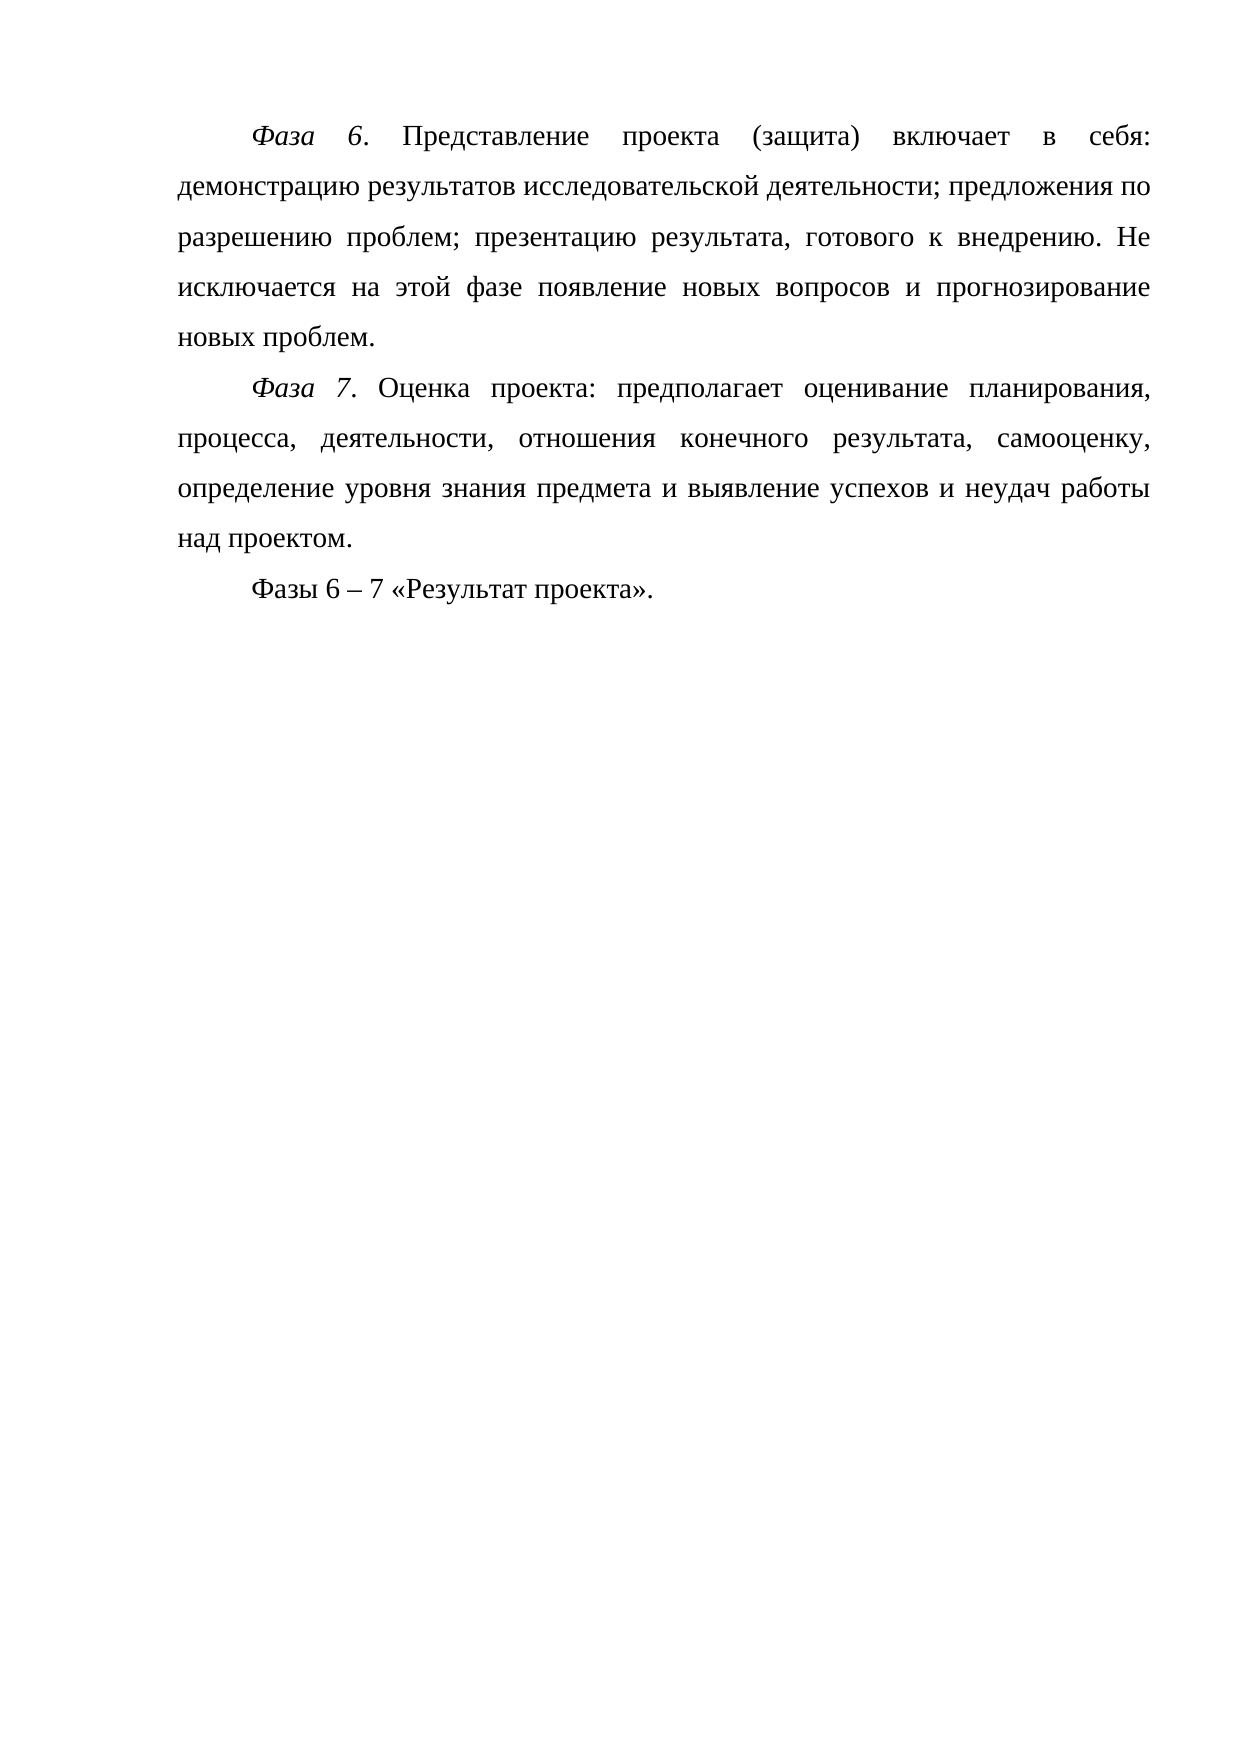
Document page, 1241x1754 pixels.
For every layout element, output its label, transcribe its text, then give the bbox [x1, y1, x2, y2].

text Фаза 6. Представление проекта (защита) включает в себя: демонстрацию результатов исследовательской деятельности; предложения по разрешению проблем; презентацию результата, готового к внедрению. Не исключается на этой фазе появление новых вопросов и прогнозирование новых проблем. [177, 118, 1152, 353]
text Фаза 7. Оценка проекта: предполагает оценивание планирования, процесса, деятельности, отношения конечного результата, самооценку, определение уровня знания предмета и выявление успехов и неудач работы над проектом. [177, 370, 1152, 554]
text Фазы 6 – 7 «Результат проекта». [177, 571, 1152, 604]
